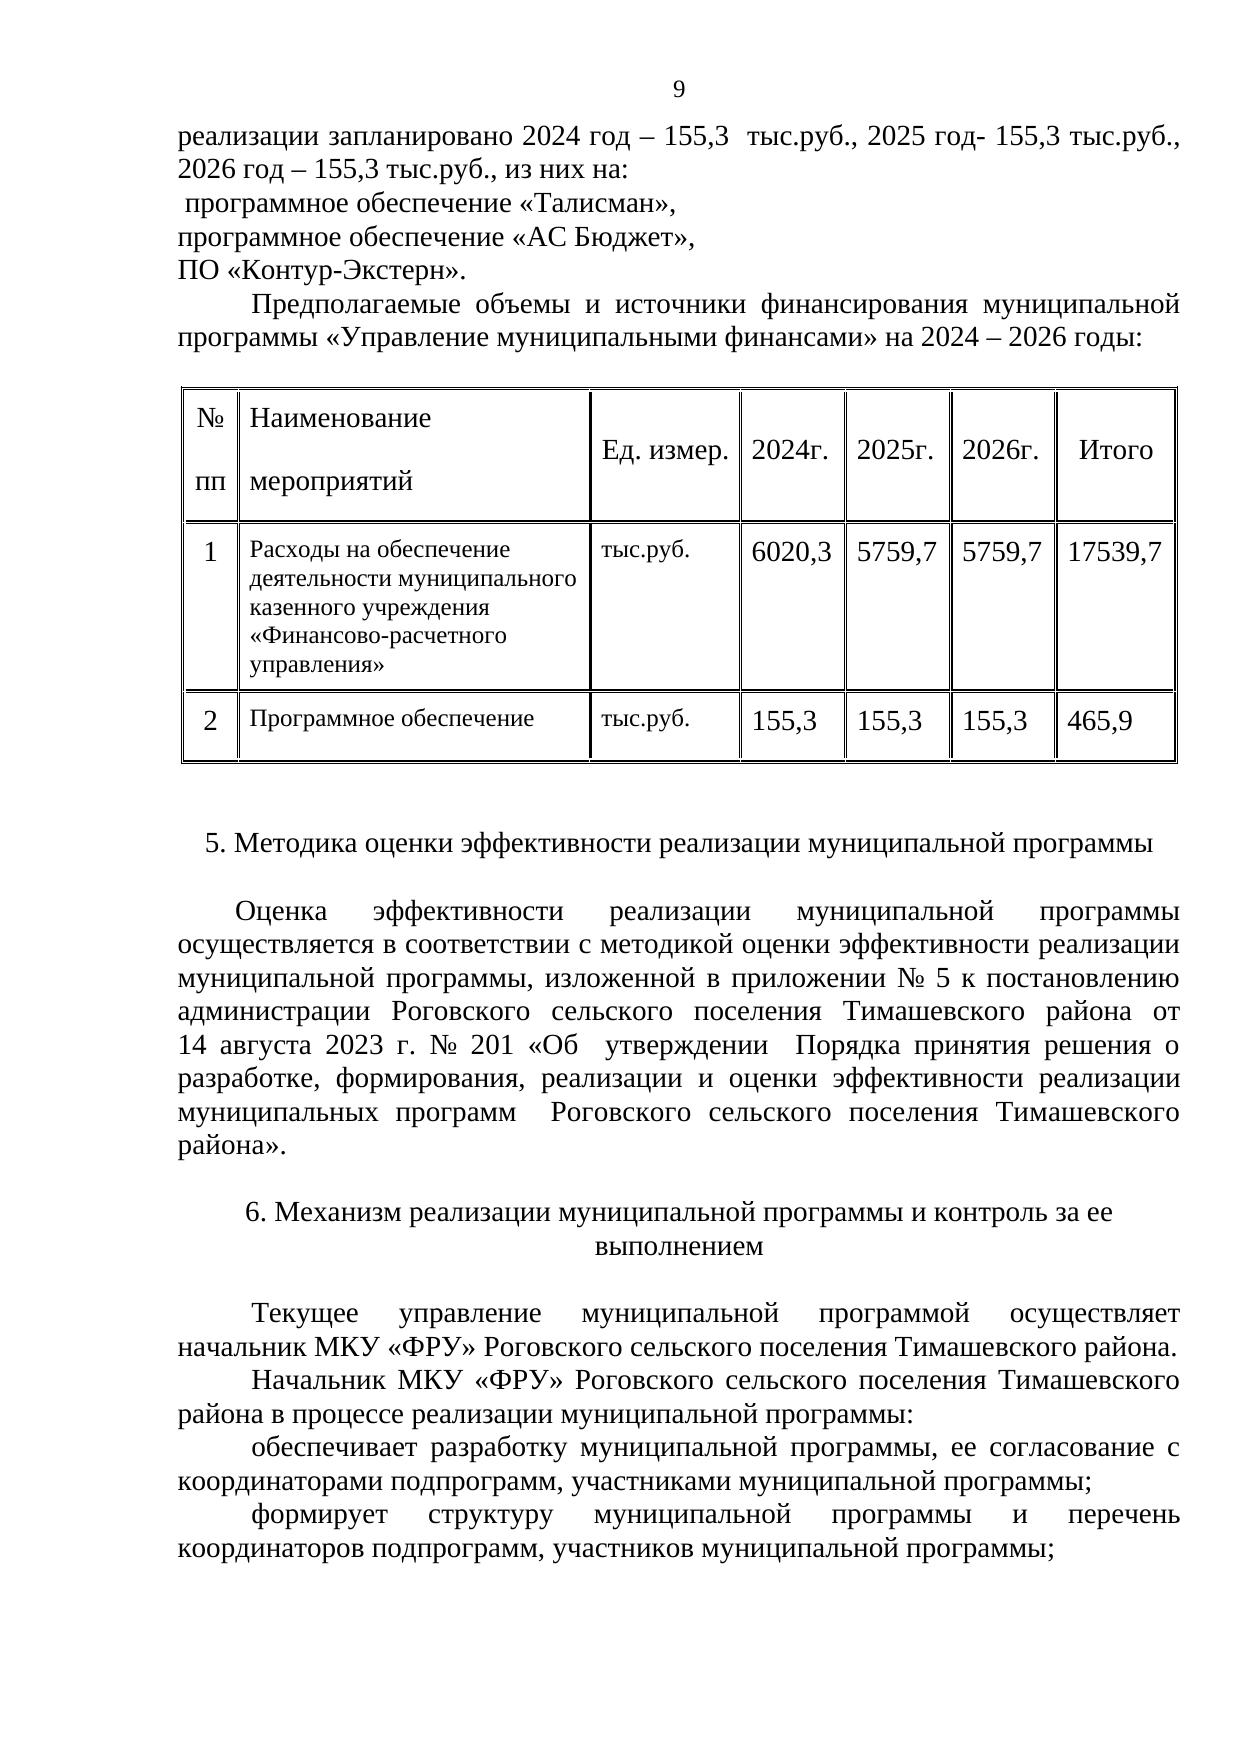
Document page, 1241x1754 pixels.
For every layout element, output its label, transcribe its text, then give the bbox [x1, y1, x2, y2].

table_cell 5759,7 [953, 524, 1054, 689]
table_cell 2 [184, 689, 238, 760]
text обеспечивает разработку муниципальной программы, ее согласование с координаторами подпрограмм, участниками муниципальной программы; [177, 1429, 1181, 1496]
table_header Ед. измер. [590, 390, 741, 520]
text Предполагаемые объемы и источники финансирования муниципальной программы «Управление муниципальными финансами» на 2024 – 2026 годы: [177, 286, 1181, 353]
table_cell 465,9 [1056, 689, 1175, 760]
table_cell 155,3 [846, 689, 951, 760]
text Текущее управление муниципальной программой осуществляет начальник МКУ «ФРУ» Роговского сельского поселения Тимашевского района. [177, 1295, 1181, 1362]
text программное обеспечение «Талисман», [177, 185, 1181, 219]
table_header Наименование мероприятий [239, 388, 590, 520]
text Оценка эффективности реализации муниципальной программы осуществляется в соответствии с методикой оценки эффективности реализации муниципальной программы, изложенной в приложении № 5 к постановлению администрации Роговского сельского поселения Тимашевского района от 14 августа 2023 г. № 201 «Об утверждении Порядка принятия решения о разработке, формирования, реализации и оценки эффективности реализации муниципальных программ Роговского сельского поселения Тимашевского района». [177, 893, 1181, 1161]
table_header Итого [1056, 390, 1174, 520]
text Начальник МКУ «ФРУ» Роговского сельского поселения Тимашевского района в процессе реализации муниципальной программы: [177, 1362, 1181, 1429]
table_cell 1 [184, 520, 237, 689]
table_header 2026г. [951, 388, 1056, 520]
text программное обеспечение «АС Бюджет», [177, 219, 1181, 252]
table_cell 17539,7 [1058, 520, 1175, 689]
table_header 2024г. [741, 390, 846, 520]
table_cell 155,3 [951, 689, 1056, 760]
text ПО «Контур-Экстерн». [177, 252, 1181, 286]
text формирует структуру муниципальной программы и перечень координаторов подпрограмм, участников муниципальной программы; [177, 1496, 1181, 1563]
table_cell тыс.руб. [590, 693, 741, 760]
table_cell тыс.руб. [592, 524, 739, 689]
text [177, 118, 1181, 185]
table_cell Программное обеспечение [239, 693, 590, 760]
table_cell Расходы на обеспечение деятельности муниципального казенного учреждения «Финансово-расчетного управления» [240, 524, 589, 689]
text 6. Механизм реализации муниципальной программы и контроль за ее выполнением [177, 1194, 1181, 1262]
table_cell 6020,3 [742, 524, 844, 689]
table_header 2025г. [846, 388, 951, 520]
text 5. Методика оценки эффективности реализации муниципальной программы [177, 826, 1181, 859]
table_cell 155,3 [741, 693, 846, 760]
table_header № пп [184, 390, 238, 520]
table_cell 5759,7 [847, 524, 949, 689]
